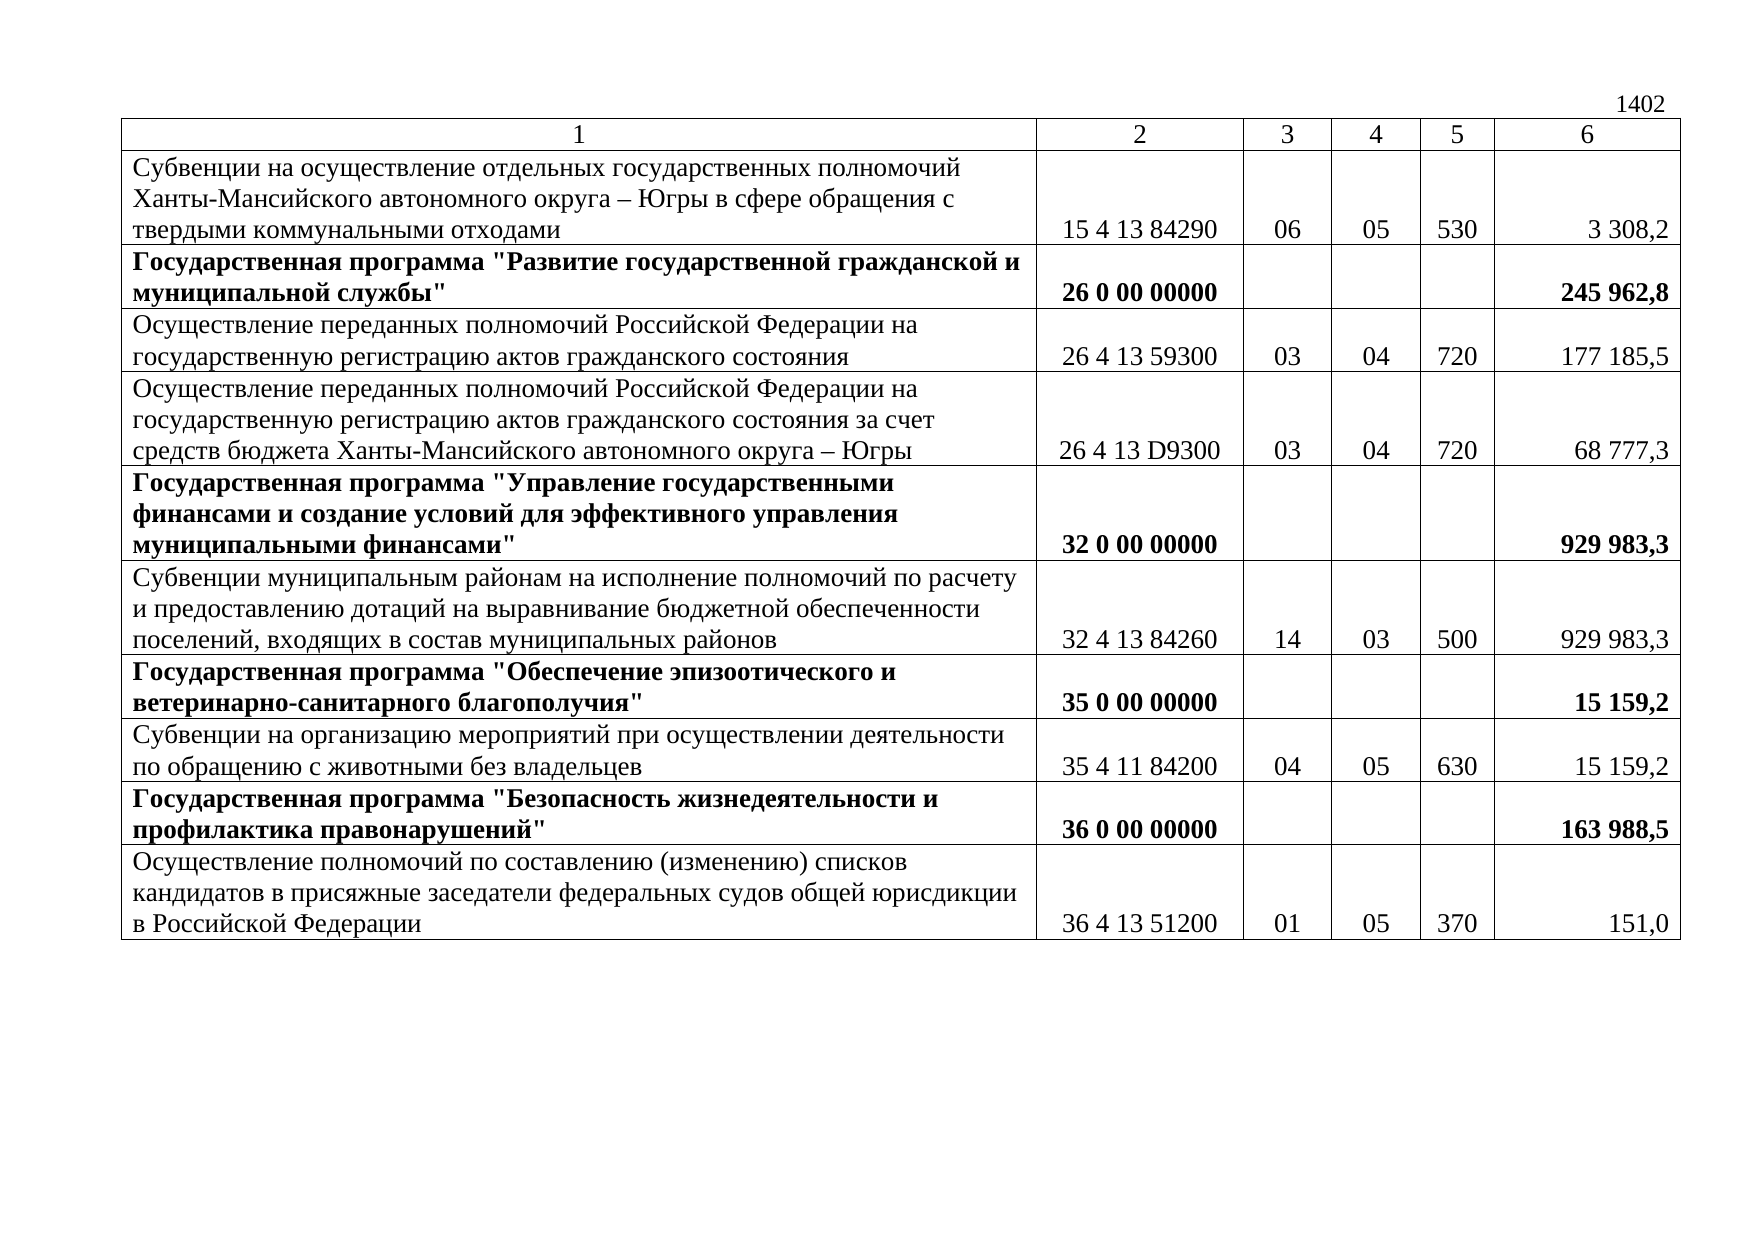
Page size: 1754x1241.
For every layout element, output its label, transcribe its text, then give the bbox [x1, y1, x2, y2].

table_cell 3 308,2 [1495, 151, 1680, 244]
table_cell 929 983,3 [1495, 561, 1680, 654]
table_cell [1244, 782, 1331, 844]
table_cell 36 4 13 51200 [1037, 845, 1243, 939]
table_cell 26 4 13 59300 [1037, 309, 1243, 371]
table_cell 530 [1421, 151, 1494, 244]
table_cell [1332, 245, 1420, 307]
table_cell 26 0 00 00000 [1037, 245, 1243, 307]
table_cell [1421, 466, 1494, 560]
table_cell 177 185,5 [1495, 309, 1680, 371]
table_cell 35 0 00 00000 [1037, 655, 1243, 717]
table_cell 68 777,3 [1495, 372, 1680, 465]
table_cell 35 4 11 84200 [1037, 719, 1243, 781]
table_header 5 [1421, 119, 1494, 149]
table_cell Государственная программа "Обеспечение эпизоотического и ветеринарно-санитарного благополучия" [122, 655, 1036, 717]
table_cell 05 [1332, 845, 1420, 939]
table_cell [1332, 466, 1420, 560]
table_cell 05 [1332, 151, 1420, 244]
table_cell [1244, 466, 1331, 560]
table_cell Осуществление переданных полномочий Российской Федерации на государственную регистрацию актов гражданского состояния [122, 309, 1036, 371]
table_cell 720 [1421, 372, 1494, 465]
table_cell 720 [1421, 309, 1494, 371]
table_cell [1332, 655, 1420, 717]
table_cell 26 4 13 D9300 [1037, 372, 1243, 465]
table_cell Субвенции на организацию мероприятий при осуществлении деятельности по обращению с животными без владельцев [122, 719, 1036, 781]
table_cell Осуществление полномочий по составлению (изменению) списков кандидатов в присяжные заседатели федеральных судов общей юрисдикции в Российской Федерации [122, 845, 1036, 939]
table_cell Государственная программа "Безопасность жизнедеятельности и профилактика правонарушений" [122, 782, 1036, 844]
table_cell 500 [1421, 561, 1494, 654]
table_header 2 [1037, 119, 1243, 149]
table_cell 04 [1332, 372, 1420, 465]
table_cell 04 [1332, 309, 1420, 371]
table_cell 15 4 13 84290 [1037, 151, 1243, 244]
table_cell 05 [1332, 719, 1420, 781]
table_header 1 [122, 119, 1036, 149]
table_cell 14 [1244, 561, 1331, 654]
table_cell Субвенции на осуществление отдельных государственных полномочий Ханты-Мансийского автономного округа – Югры в сфере обращения с твердыми коммунальными отходами [122, 151, 1036, 244]
table_cell 929 983,3 [1495, 466, 1680, 560]
table_cell 245 962,8 [1495, 245, 1680, 307]
table_cell 32 0 00 00000 [1037, 466, 1243, 560]
table_cell 36 0 00 00000 [1037, 782, 1243, 844]
table_cell Субвенции муниципальным районам на исполнение полномочий по расчету и предоставлению дотаций на выравнивание бюджетной обеспеченности поселений, входящих в состав муниципальных районов [122, 561, 1036, 654]
table_cell 03 [1244, 372, 1331, 465]
table_cell 01 [1244, 845, 1331, 939]
table_header 3 [1244, 119, 1331, 149]
table_cell 15 159,2 [1495, 719, 1680, 781]
table_cell 630 [1421, 719, 1494, 781]
table_cell 03 [1244, 309, 1331, 371]
table_header 4 [1332, 119, 1420, 149]
table_cell 163 988,5 [1495, 782, 1680, 844]
table_cell [1421, 245, 1494, 307]
table_cell [1421, 655, 1494, 717]
table_cell 06 [1244, 151, 1331, 244]
table_cell [1244, 655, 1331, 717]
table_cell 15 159,2 [1495, 655, 1680, 717]
table_cell [1332, 782, 1420, 844]
table_cell 03 [1332, 561, 1420, 654]
table_cell 04 [1244, 719, 1331, 781]
table_cell [1244, 245, 1331, 307]
table_cell 370 [1421, 845, 1494, 939]
table_cell Государственная программа "Управление государственными финансами и создание условий для эффективного управления муниципальными финансами" [122, 466, 1036, 560]
table_cell Государственная программа "Развитие государственной гражданской и муниципальной службы" [122, 245, 1036, 307]
table_header 6 [1495, 119, 1680, 149]
table_cell 32 4 13 84260 [1037, 561, 1243, 654]
table_cell [1421, 782, 1494, 844]
table_cell 151,0 [1495, 845, 1680, 939]
table_cell Осуществление переданных полномочий Российской Федерации на государственную регистрацию актов гражданского состояния за счет средств бюджета Ханты-Мансийского автономного округа – Югры [122, 372, 1036, 465]
